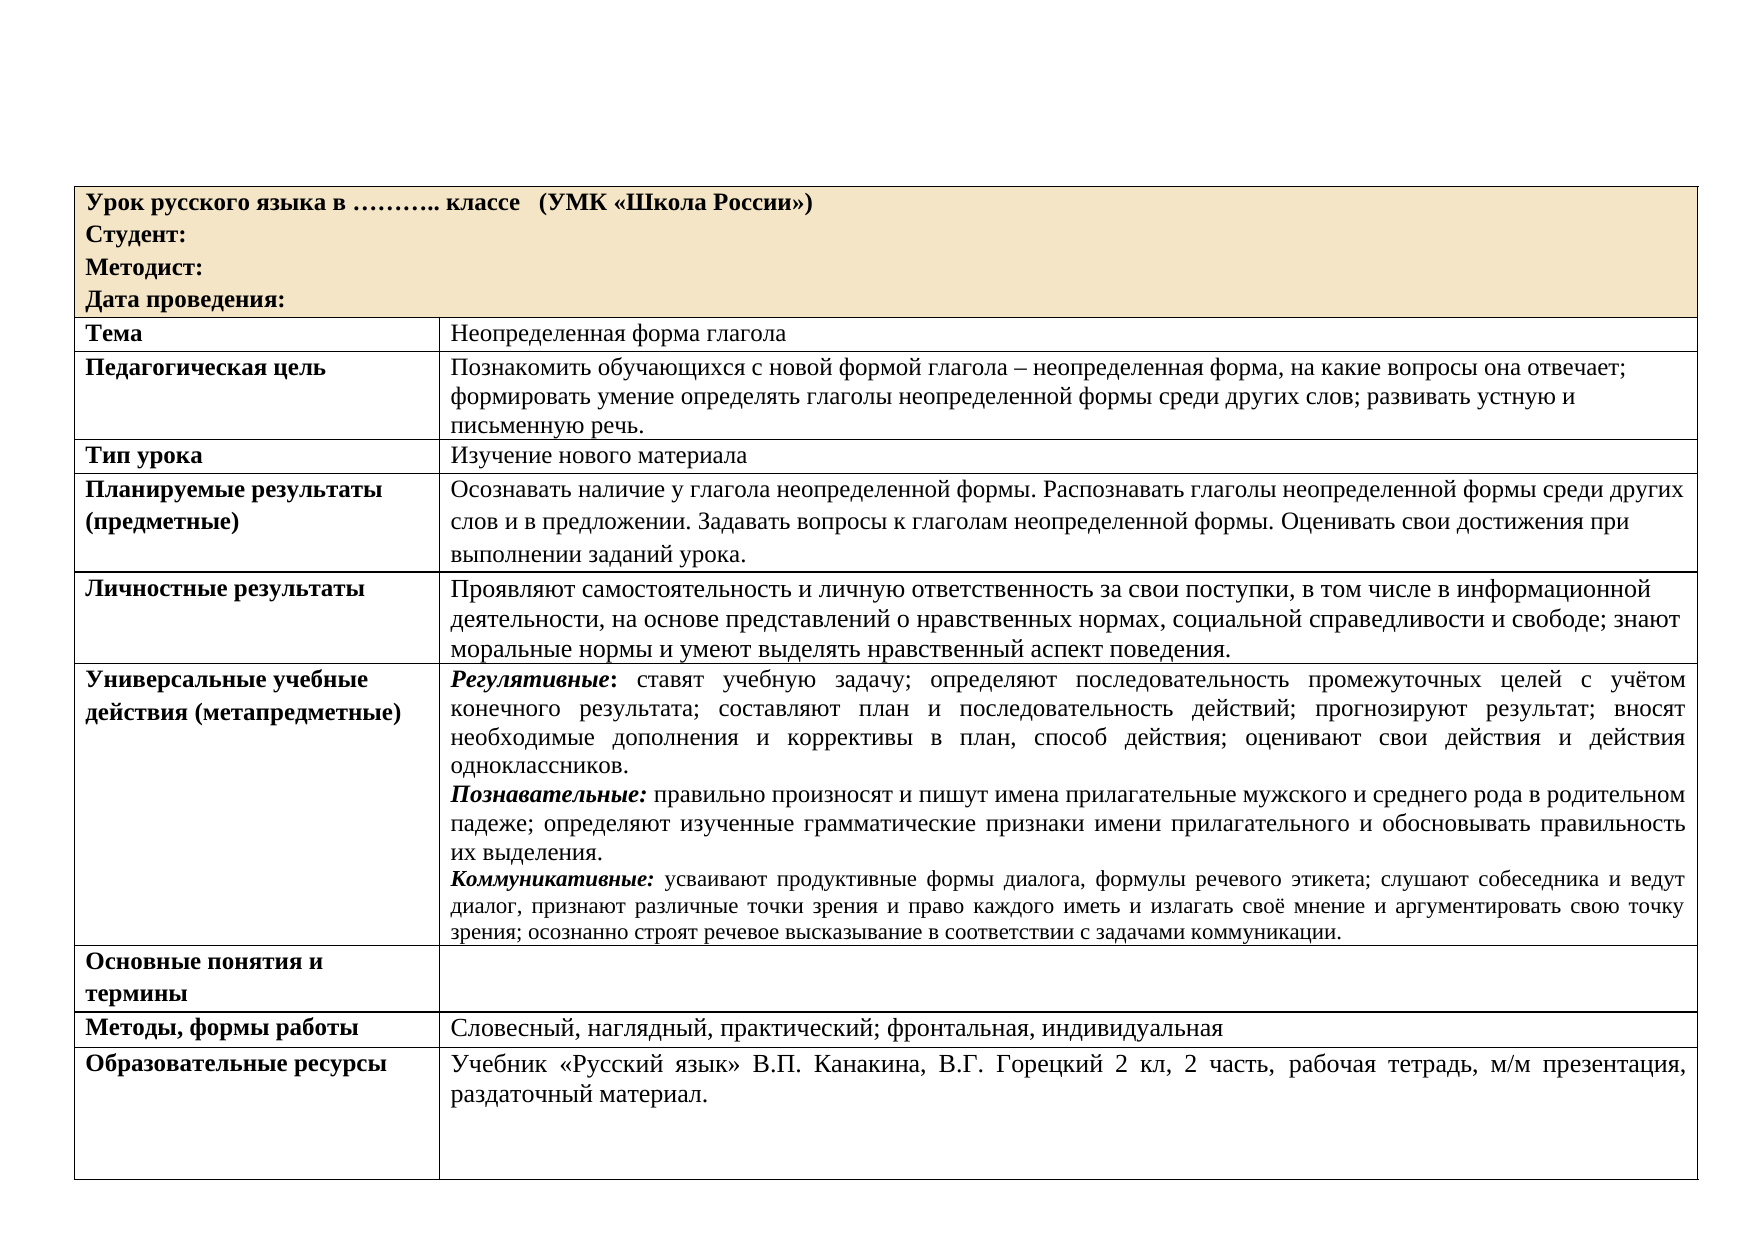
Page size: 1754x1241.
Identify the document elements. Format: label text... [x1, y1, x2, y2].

table_cell Проявляют самостоятельность и личную ответственность за свои поступки, в том числе в информационной деятельности, на основе представлений о нравственных нормах, социальной справедливости и свободе; знают моральные нормы и умеют выделять нравственный аспект поведения. [440, 573, 1697, 663]
table_cell Планируемые результаты (предметные) [75, 474, 439, 571]
table_cell Неопределенная форма глагола [440, 318, 1697, 351]
table_cell Осознавать наличие у глагола неопределенной формы. Распознавать глаголы неопределенной формы среди других слов и в предложении. Задавать вопросы к глаголам неопределенной формы. Оценивать свои достижения при выполнении заданий урока. [440, 474, 1697, 571]
table_cell [440, 946, 1697, 1011]
table_cell Методы, формы работы [75, 1013, 439, 1047]
table_cell Изучение нового материала [440, 440, 1697, 472]
table_cell Педагогическая цель [75, 352, 439, 438]
table_cell Универсальные учебные действия (метапредметные) [75, 664, 439, 944]
table_cell Тип урока [75, 440, 439, 472]
table_cell Словесный, наглядный, практический; фронтальная, индивидуальная [440, 1013, 1697, 1047]
table_cell Личностные результаты [75, 573, 439, 663]
table_cell Образовательные ресурсы [75, 1048, 439, 1179]
table_cell Тема [75, 318, 439, 351]
table_cell Учебник «Русский язык» В.П. Канакина, В.Г. Горецкий 2 кл, 2 часть, рабочая тетрадь, м/м презентация, раздаточный материал. [440, 1048, 1697, 1179]
table_cell Познакомить обучающихся с новой формой глагола – неопределенная форма, на какие вопросы она отвечает; формировать умение определять глаголы неопределенной формы среди других слов; развивать устную и письменную речь. [440, 352, 1697, 438]
table_header Урок русского языка в ……….. классе (УМК «Школа России») Студент: Методист: Дата проведения: [75, 187, 1697, 317]
table_cell Основные понятия и термины [75, 946, 439, 1011]
table_cell Регулятивные: ставят учебную задачу; определяют последовательность промежуточных целей с учётом конечного результата; составляют план и последовательность действий; прогнозируют результат; вносят необходимые дополнения и коррективы в план, способ действия; оценивают свои действия и действия одноклассников. Познавательные: правильно произносят и пишут имена прилагательные мужского и среднего рода в родительном падеже; определяют изученные грамматические признаки имени прилагательного и обосновывать правильность их выделения. Коммуникативные: усваивают продуктивные формы диалога, формулы речевого этикета; слушают собеседника и ведут диалог, признают различные точки зрения и право каждого иметь и излагать своё мнение и аргументировать свою точку зрения; осознанно строят речевое высказывание в соответствии с задачами коммуникации. [440, 664, 1697, 944]
